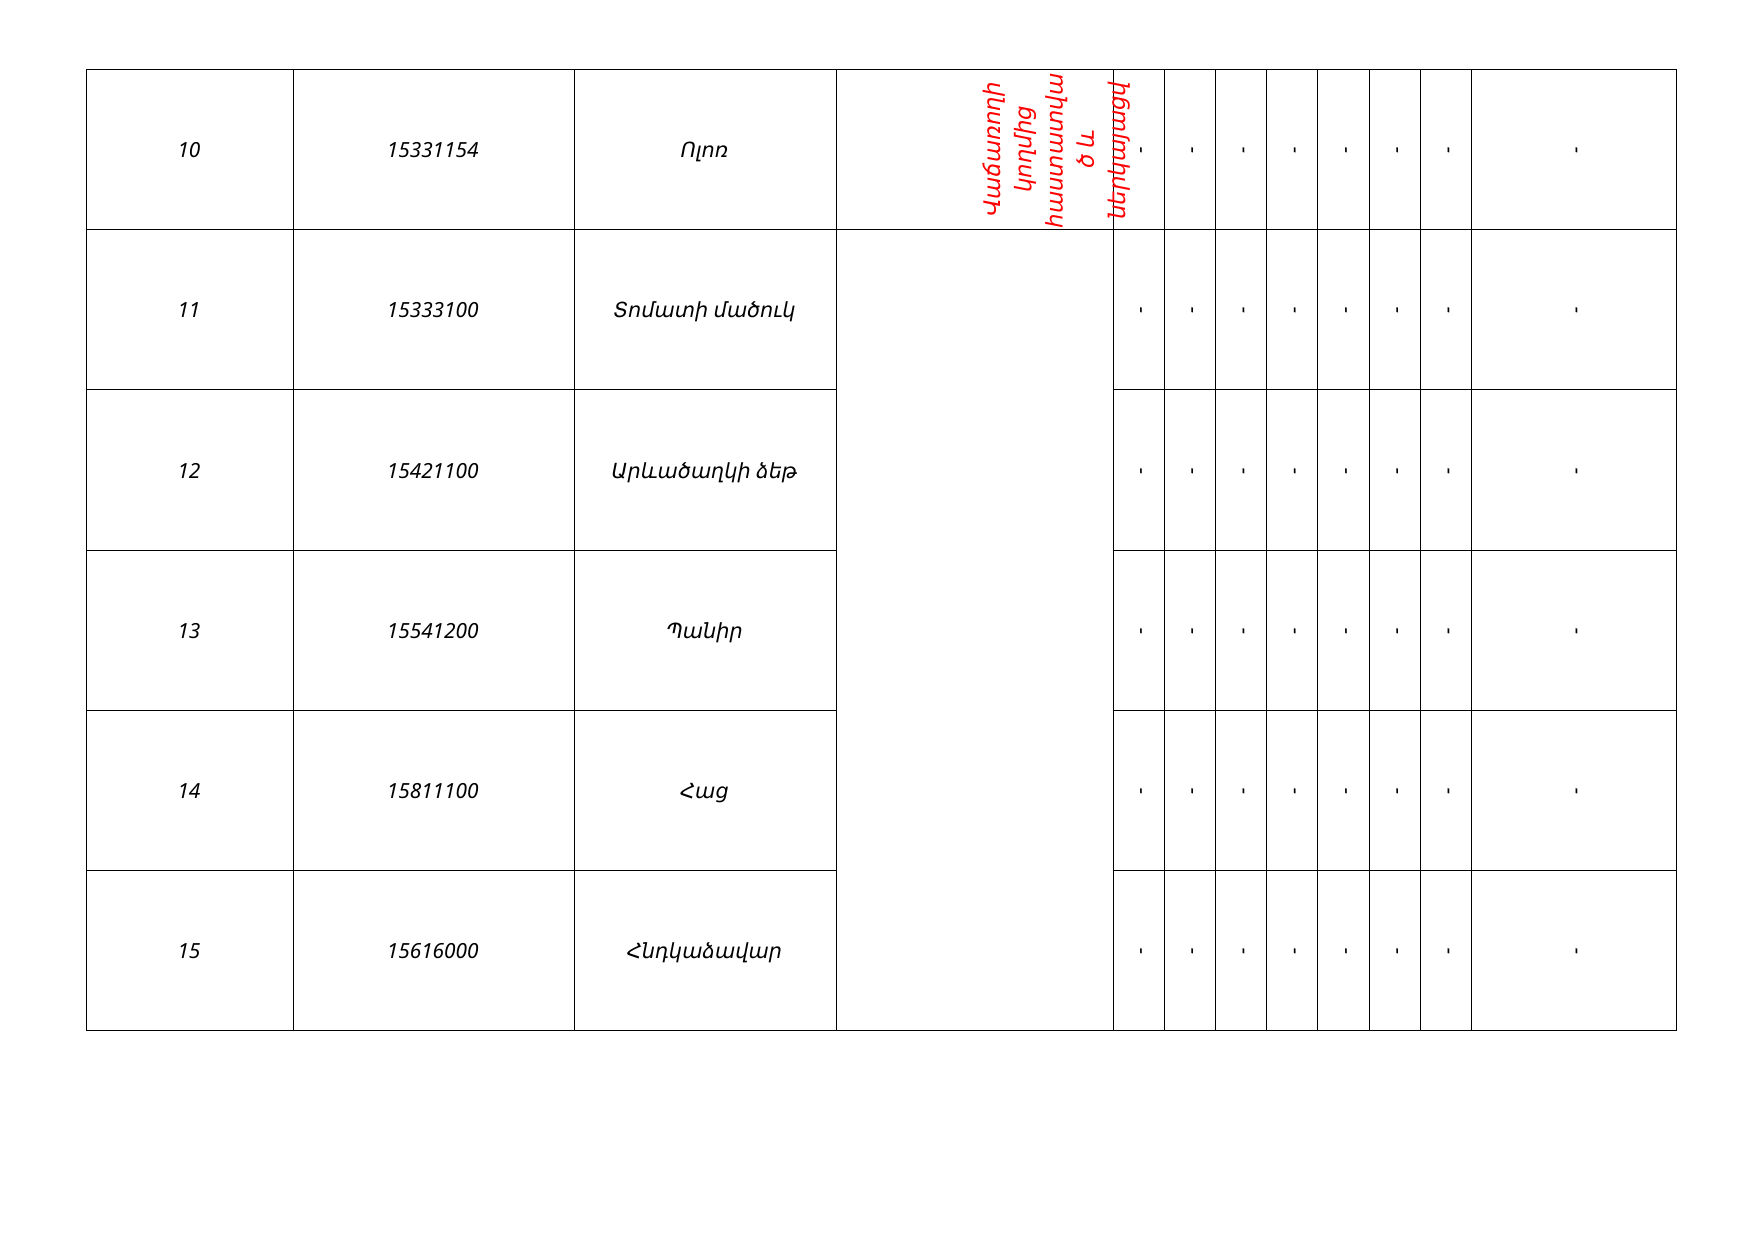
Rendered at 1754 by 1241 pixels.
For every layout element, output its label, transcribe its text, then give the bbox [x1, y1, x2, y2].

table_cell - [1472, 230, 1676, 389]
table_cell [837, 230, 1113, 1030]
table_cell - [1370, 230, 1420, 389]
table_cell - [1370, 551, 1420, 710]
table_cell - [1267, 230, 1317, 389]
table_cell - [1318, 230, 1369, 389]
table_cell Հնդկաձավար [575, 871, 836, 1030]
table_cell 11 [87, 230, 293, 389]
table_cell - [1370, 711, 1420, 870]
table_cell - [1370, 390, 1420, 549]
table_cell 12 [87, 390, 293, 549]
table_cell - [1318, 70, 1369, 229]
table_cell - [1370, 70, 1420, 229]
table_cell - [1267, 871, 1317, 1030]
table_cell - [1472, 551, 1676, 710]
table_cell - [1318, 551, 1369, 710]
table_cell - [1165, 230, 1215, 389]
table_cell - [1165, 390, 1215, 549]
table_cell - [1421, 390, 1471, 549]
table_cell - [1165, 70, 1215, 229]
table_cell 15811100 [294, 711, 574, 870]
table_cell - [1421, 551, 1471, 710]
table_cell Պանիր [575, 551, 836, 710]
table_cell 10 [87, 70, 293, 229]
table_cell 15421100 [294, 390, 574, 549]
table_cell - [1318, 871, 1369, 1030]
table_cell - [1421, 711, 1471, 870]
table_cell 14 [87, 711, 293, 870]
table_cell 15616000 [294, 871, 574, 1030]
table_cell - [1114, 871, 1164, 1030]
table_cell - [1267, 70, 1317, 229]
table_cell - [1216, 871, 1266, 1030]
table_cell - [1421, 70, 1471, 229]
table_cell - [1216, 711, 1266, 870]
table_cell - [1472, 390, 1676, 549]
table_cell Արևածաղկի ձեթ [575, 390, 836, 549]
table_cell - [1165, 711, 1215, 870]
table_cell - [1114, 70, 1164, 229]
table_cell - [1216, 230, 1266, 389]
table_cell - [1216, 551, 1266, 710]
table_cell - [1472, 70, 1676, 229]
table_cell - [1216, 390, 1266, 549]
table_cell Տոմատի մածուկ [575, 230, 836, 389]
table_cell - [1267, 390, 1317, 549]
table_cell Հաց [575, 711, 836, 870]
table_cell Ոլոռ [575, 70, 836, 229]
table_cell 15333100 [294, 230, 574, 389]
table_cell 15 [87, 871, 293, 1030]
table_cell - [1114, 551, 1164, 710]
table_cell - [1165, 871, 1215, 1030]
table_cell 15331154 [294, 70, 574, 229]
table_cell - [1267, 711, 1317, 870]
table_cell - [1318, 711, 1369, 870]
table_cell - [1472, 711, 1676, 870]
table_cell - [1216, 70, 1266, 229]
table_cell - [1114, 390, 1164, 549]
table_cell - [1421, 230, 1471, 389]
table_cell - [1472, 871, 1676, 1030]
table_cell - [1370, 871, 1420, 1030]
table_cell - [1114, 711, 1164, 870]
table_cell 15541200 [294, 551, 574, 710]
table_cell - [1318, 390, 1369, 549]
table_cell - [1421, 871, 1471, 1030]
table_cell - [1114, 230, 1164, 389]
table_cell - [1165, 551, 1215, 710]
table_cell - [1267, 551, 1317, 710]
table_cell 13 [87, 551, 293, 710]
